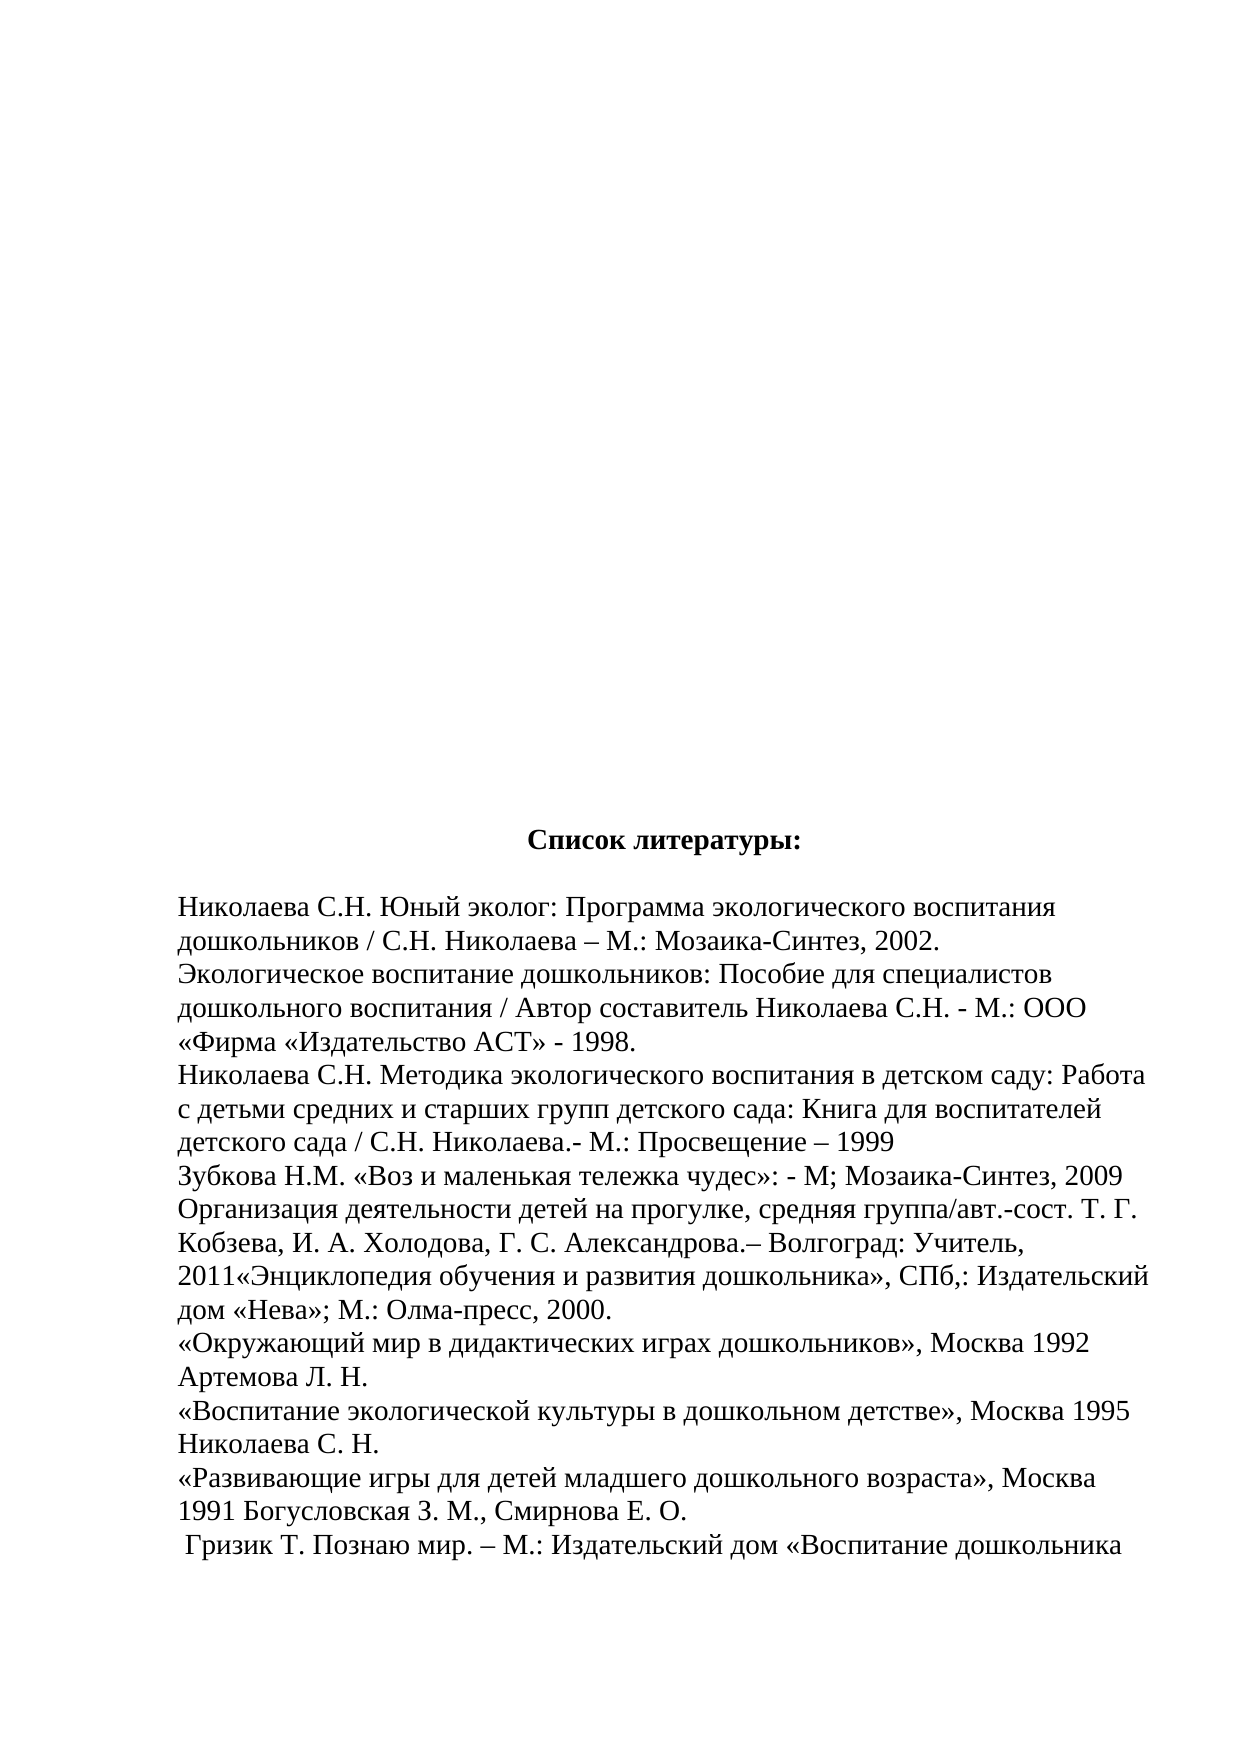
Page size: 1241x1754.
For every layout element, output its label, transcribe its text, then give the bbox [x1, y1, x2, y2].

text «Развивающие игры для детей младшего дошкольного возраста», Москва 1991 Богусловская З. М., Смирнова Е. О. [177, 1460, 1152, 1527]
text Николаева С.Н. Юный эколог: Программа экологического воспитания дошкольников / С.Н. Николаева – М.: Мозаика-Синтез, 2002. [177, 889, 1152, 957]
text Гризик Т. Познаю мир. – М.: Издательский дом «Воспитание дошкольника [177, 1527, 1152, 1560]
text Список литературы: [177, 822, 1152, 856]
text Экологическое воспитание дошкольников: Пособие для специалистов дошкольного воспитания / Автор составитель Николаева С.Н. - М.: ООО «Фирма «Издательство АСТ» - 1998. [177, 957, 1152, 1057]
text «Воспитание экологической культуры в дошкольном детстве», Москва 1995 Николаева С. Н. [177, 1393, 1152, 1460]
text Николаева С.Н. Методика экологического воспитания в детском саду: Работа с детьми средних и старших групп детского сада: Книга для воспитателей детского сада / С.Н. Николаева.- М.: Просвещение – 1999 [177, 1057, 1152, 1158]
text Организация деятельности детей на прогулке, средняя группа/авт.-сост. Т. Г. Кобзева, И. А. Холодова, Г. С. Александрова.– Волгоград: Учитель, 2011«Энциклопедия обучения и развития дошкольника», СПб,: Издательский дом «Нева»; М.: Олма-пресс, 2000. [177, 1191, 1152, 1326]
text «Окружающий мир в дидактических играх дошкольников», Москва 1992 Артемова Л. Н. [177, 1326, 1152, 1393]
text Зубкова Н.М. «Воз и маленькая тележка чудес»: - М; Мозаика-Синтез, 2009 [177, 1158, 1152, 1191]
